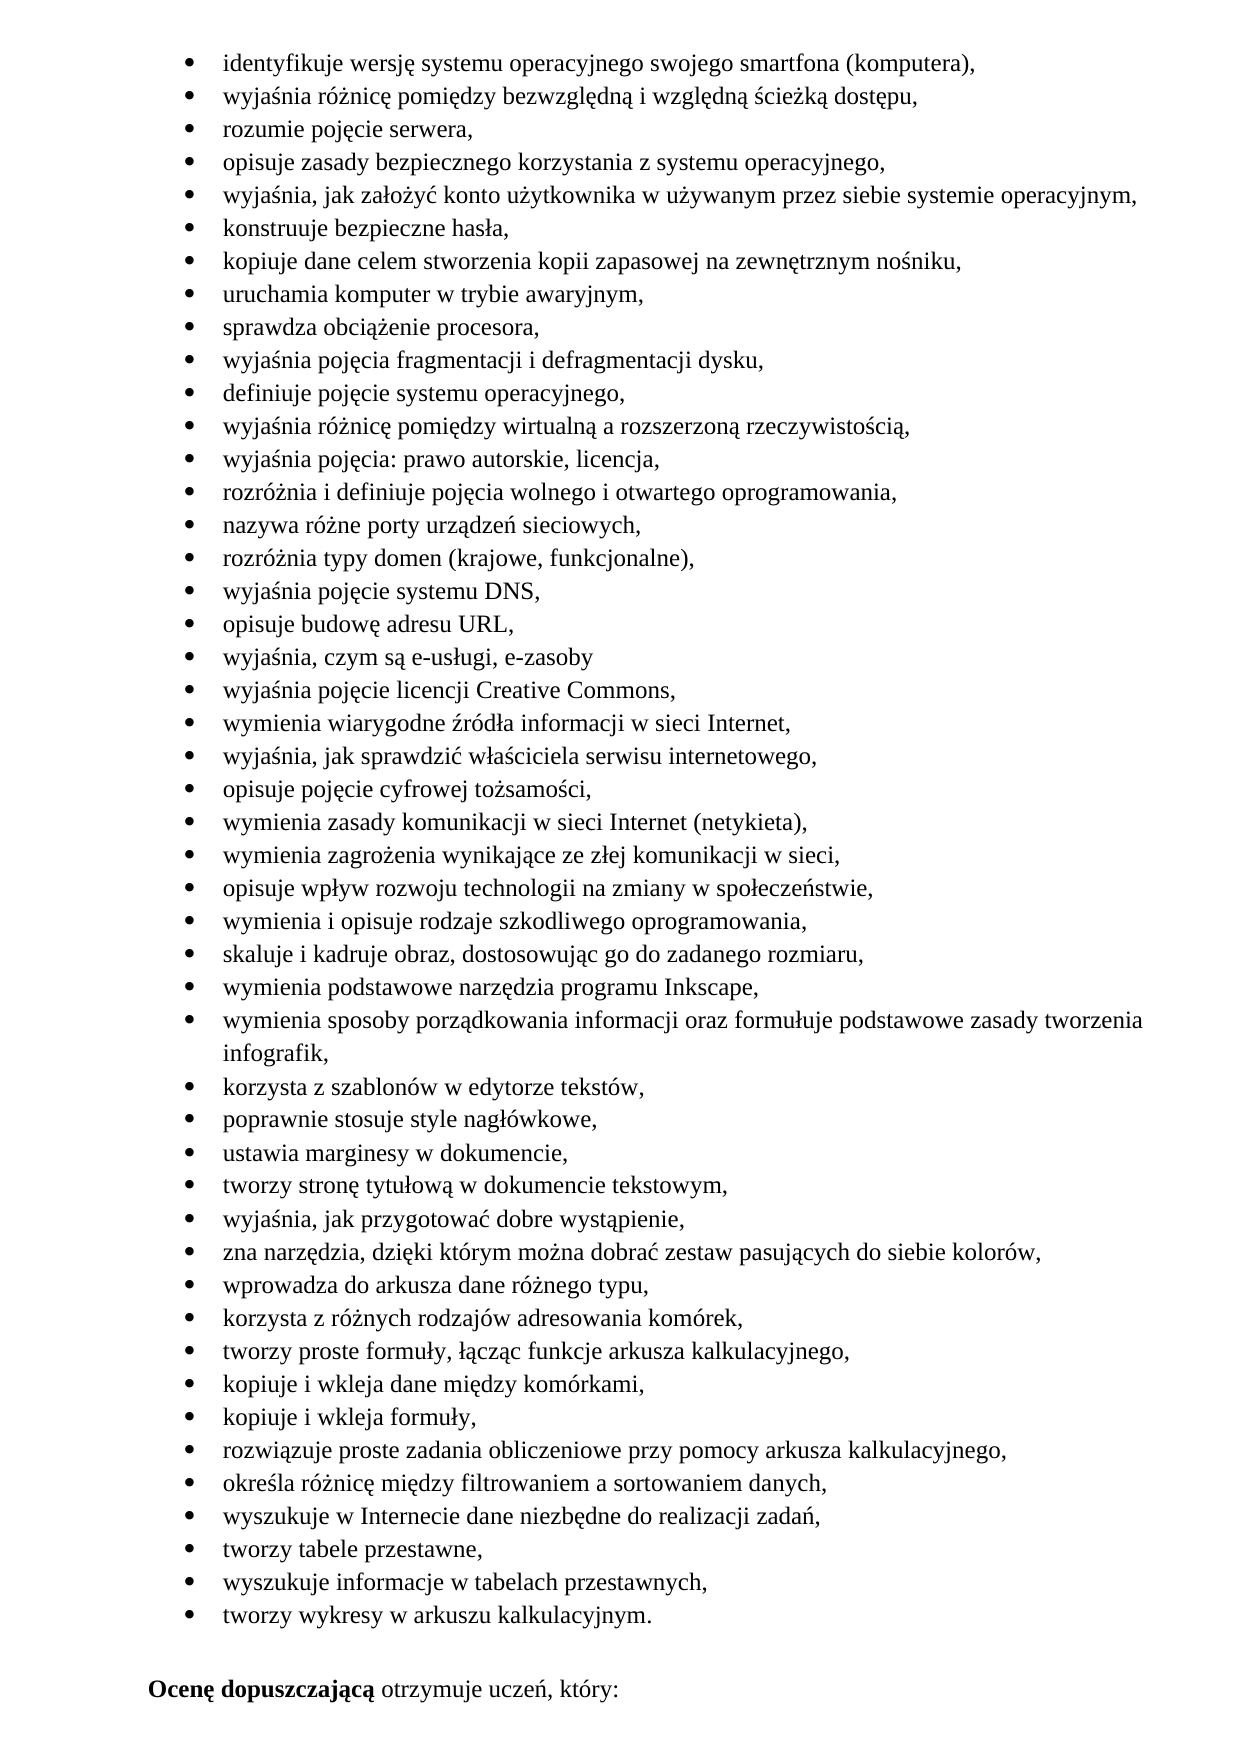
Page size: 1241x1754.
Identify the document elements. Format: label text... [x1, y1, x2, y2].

list zna narzędzia, dzięki którym można dobrać zestaw pasujących do siebie kolorów, [185, 1237, 1166, 1265]
list opisuje wpływ rozwoju technologii na zmiany w społeczeństwie, [185, 873, 1166, 902]
list uruchamia komputer w trybie awaryjnym, [185, 279, 1166, 308]
list wyszukuje informacje w tabelach przestawnych, [185, 1567, 1166, 1596]
list konstruuje bezpieczne hasła, [185, 213, 1166, 242]
list wyjaśnia, jak założyć konto użytkownika w używanym przez siebie systemie operacyjnym, [185, 180, 1166, 209]
list wymienia i opisuje rodzaje szkodliwego oprogramowania, [185, 906, 1166, 935]
list wyjaśnia pojęcie systemu DNS, [185, 576, 1166, 605]
list opisuje pojęcie cyfrowej tożsamości, [185, 774, 1166, 803]
list wymienia sposoby porządkowania informacji oraz formułuje podstawowe zasady tworzenia infografik, [185, 1006, 1166, 1067]
list wyjaśnia, jak sprawdzić właściciela serwisu internetowego, [185, 741, 1166, 770]
list tworzy tabele przestawne, [185, 1534, 1166, 1563]
list tworzy proste formuły, łącząc funkcje arkusza kalkulacyjnego, [185, 1336, 1166, 1364]
list korzysta z różnych rodzajów adresowania komórek, [185, 1303, 1166, 1331]
list wymienia zagrożenia wynikające ze złej komunikacji w sieci, [185, 840, 1166, 869]
list wyjaśnia, czym są e-usługi, e-zasoby [185, 642, 1166, 671]
list nazywa różne porty urządzeń sieciowych, [185, 510, 1166, 539]
list wyjaśnia różnicę pomiędzy bezwzględną i względną ścieżką dostępu, [185, 81, 1166, 110]
list korzysta z szablonów w edytorze tekstów, [185, 1072, 1166, 1100]
list wprowadza do arkusza dane różnego typu, [185, 1270, 1166, 1298]
list wyjaśnia, jak przygotować dobre wystąpienie, [185, 1204, 1166, 1232]
list ustawia marginesy w dokumencie, [185, 1138, 1166, 1166]
list rozróżnia i definiuje pojęcia wolnego i otwartego oprogramowania, [185, 477, 1166, 506]
list wymienia zasady komunikacji w sieci Internet (netykieta), [185, 807, 1166, 836]
text Ocenę dopuszczającą otrzymuje uczeń, który: [148, 1674, 1166, 1703]
list rozwiązuje proste zadania obliczeniowe przy pomocy arkusza kalkulacyjnego, [185, 1435, 1166, 1463]
list kopiuje i wkleja formuły, [185, 1402, 1166, 1431]
list tworzy wykresy w arkuszu kalkulacyjnym. [185, 1600, 1166, 1629]
list skaluje i kadruje obraz, dostosowując go do zadanego rozmiaru, [185, 939, 1166, 968]
list rozumie pojęcie serwera, [185, 114, 1166, 143]
list tworzy stronę tytułową w dokumencie tekstowym, [185, 1171, 1166, 1199]
list definiuje pojęcie systemu operacyjnego, [185, 378, 1166, 407]
list rozróżnia typy domen (krajowe, funkcjonalne), [185, 543, 1166, 572]
list wyjaśnia pojęcia fragmentacji i defragmentacji dysku, [185, 345, 1166, 374]
list wyjaśnia różnicę pomiędzy wirtualną a rozszerzoną rzeczywistością, [185, 411, 1166, 440]
list wymienia podstawowe narzędzia programu Inkscape, [185, 972, 1166, 1001]
list poprawnie stosuje style nagłówkowe, [185, 1104, 1166, 1133]
list opisuje zasady bezpiecznego korzystania z systemu operacyjnego, [185, 147, 1166, 176]
list opisuje budowę adresu URL, [185, 609, 1166, 638]
list identyfikuje wersję systemu operacyjnego swojego smartfona (komputera), [185, 48, 1166, 77]
list wyszukuje w Internecie dane niezbędne do realizacji zadań, [185, 1501, 1166, 1529]
list określa różnicę między filtrowaniem a sortowaniem danych, [185, 1468, 1166, 1497]
list kopiuje dane celem stworzenia kopii zapasowej na zewnętrznym nośniku, [185, 246, 1166, 275]
list wyjaśnia pojęcia: prawo autorskie, licencja, [185, 444, 1166, 473]
list kopiuje i wkleja dane między komórkami, [185, 1369, 1166, 1397]
list wymienia wiarygodne źródła informacji w sieci Internet, [185, 708, 1166, 737]
list sprawdza obciążenie procesora, [185, 312, 1166, 341]
list wyjaśnia pojęcie licencji Creative Commons, [185, 675, 1166, 704]
